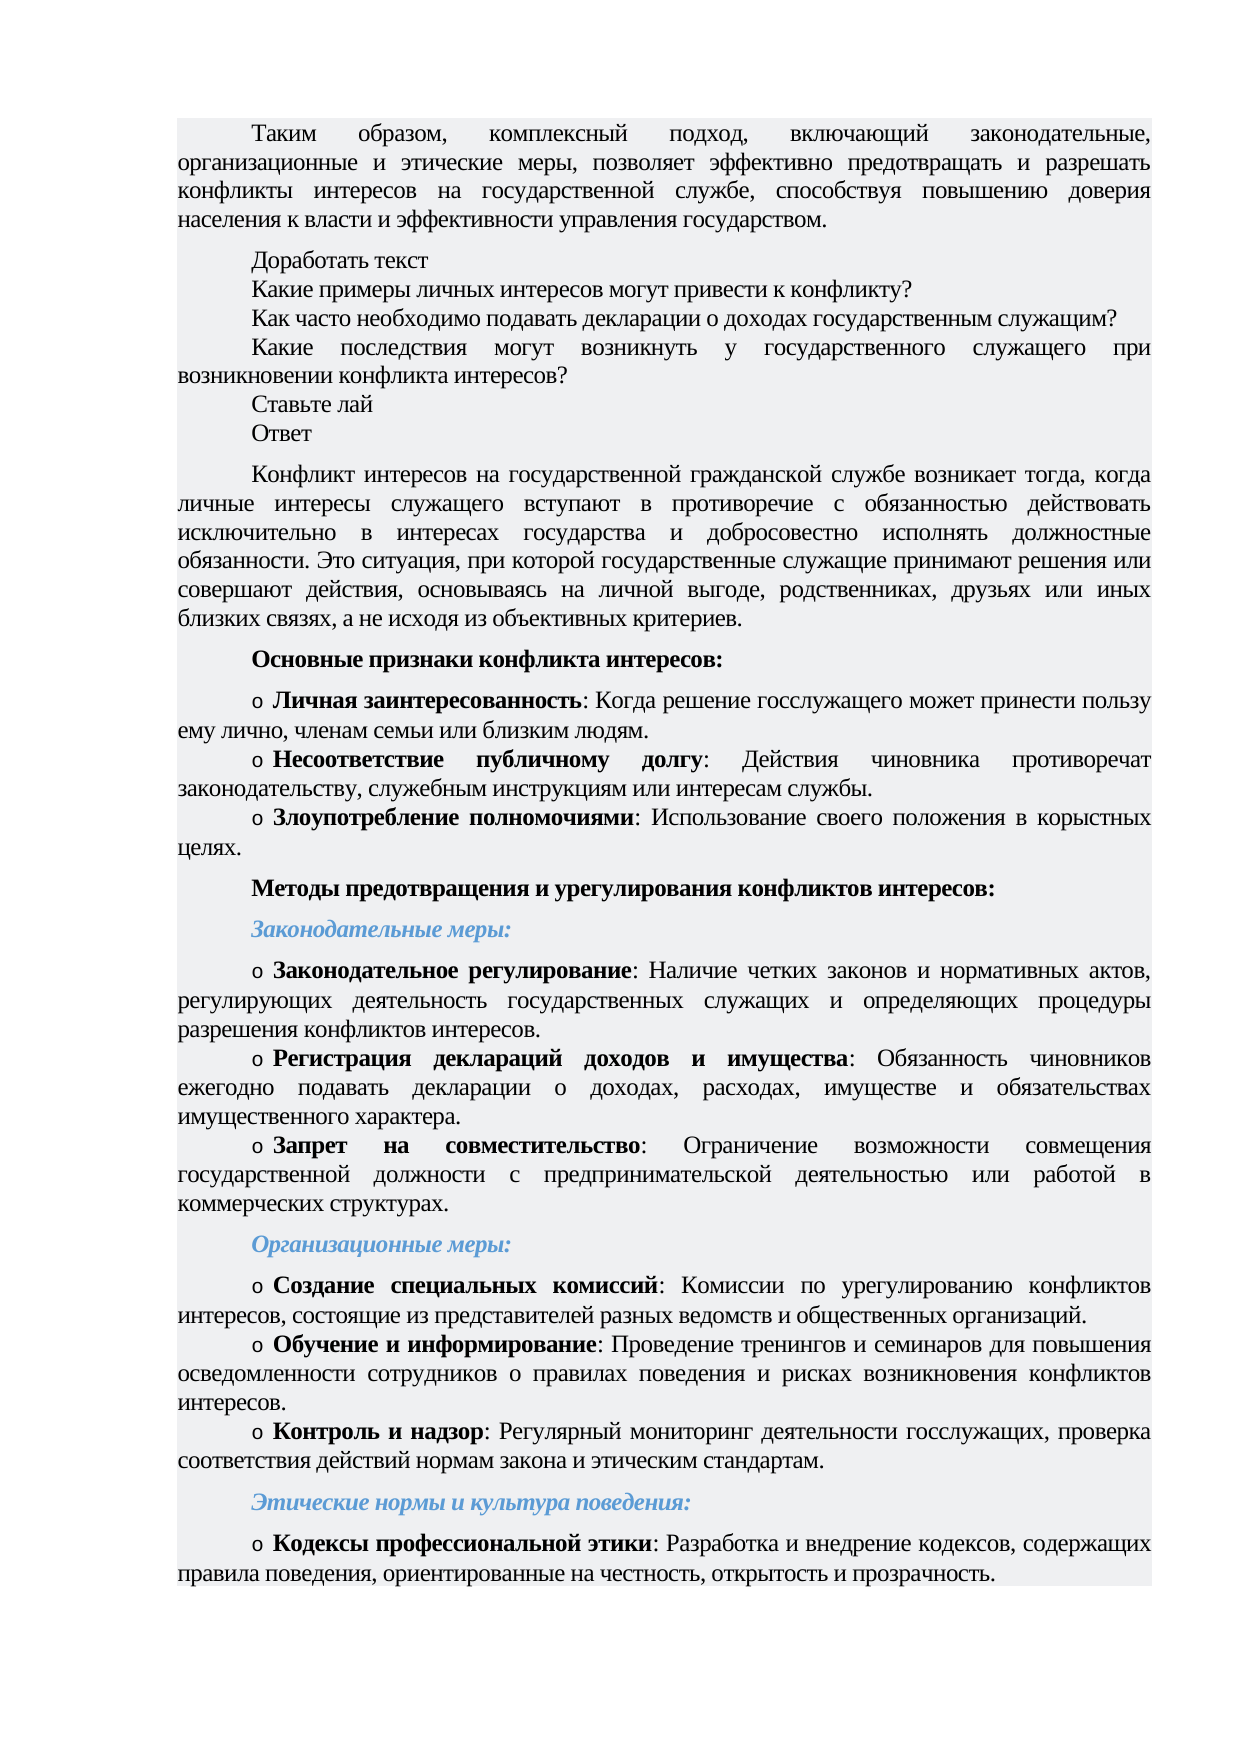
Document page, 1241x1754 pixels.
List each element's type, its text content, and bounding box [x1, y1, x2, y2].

text Ответ [177, 418, 1152, 447]
list Несоответствие публичному долгу: Действия чиновника противоречат законодательству, служебным инструкциям или интересам службы. [177, 744, 1152, 802]
text Таким образом, комплексный подход, включающий законодательные, организационные и этические меры, позволяет эффективно предотвращать и разрешать конфликты интересов на государственной службе, способствуя повышению доверия населения к власти и эффективности управления государством. [177, 118, 1152, 233]
list Создание специальных комиссий: Комиссии по урегулированию конфликтов интересов, состоящие из представителей разных ведомств и общественных организаций. [177, 1271, 1152, 1329]
text Ставьте лай [177, 389, 1152, 418]
list Обучение и информирование: Проведение тренингов и семинаров для повышения осведомленности сотрудников о правилах поведения и рисках возникновения конфликтов интересов. [177, 1329, 1152, 1416]
text Доработать текст [177, 246, 1152, 274]
list Личная заинтересованность: Когда решение госслужащего может принести пользу ему лично, членам семьи или близким людям. [177, 686, 1152, 744]
list Законодательное регулирование: Наличие четких законов и нормативных актов, регулирующих деятельность государственных служащих и определяющих процедуры разрешения конфликтов интересов. [177, 956, 1152, 1043]
subtitle Организационные меры: [177, 1229, 1152, 1258]
subtitle Законодательные меры: [177, 914, 1152, 943]
text Конфликт интересов на государственной гражданской службе возникает тогда, когда личные интересы служащего вступают в противоречие с обязанностью действовать исключительно в интересах государства и добросовестно исполнять должностные обязанности. Это ситуация, при которой государственные служащие принимают решения или совершают действия, основываясь на личной выгоде, родственниках, друзьях или иных близких связях, а не исходя из объективных критериев. [177, 459, 1152, 632]
subtitle Этические нормы и культура поведения: [177, 1487, 1152, 1516]
subtitle Методы предотвращения и урегулирования конфликтов интересов: [177, 873, 1152, 902]
text Какие последствия могут возникнуть у государственного служащего при возникновении конфликта интересов? [177, 332, 1152, 389]
text Как часто необходимо подавать декларации о доходах государственным служащим? [177, 303, 1152, 332]
list Запрет на совместительство: Ограничение возможности совмещения государственной должности с предпринимательской деятельностью или работой в коммерческих структурах. [177, 1130, 1152, 1217]
list Регистрация деклараций доходов и имущества: Обязанность чиновников ежегодно подавать декларации о доходах, расходах, имуществе и обязательствах имущественного характера. [177, 1043, 1152, 1130]
list Кодексы профессиональной этики: Разработка и внедрение кодексов, содержащих правила поведения, ориентированные на честность, открытость и прозрачность. [177, 1528, 1152, 1586]
list Контроль и надзор: Регулярный мониторинг деятельности госслужащих, проверка соответствия действий нормам закона и этическим стандартам. [177, 1416, 1152, 1474]
list Злоупотребление полномочиями: Использование своего положения в корыстных целях. [177, 802, 1152, 861]
subtitle Основные признаки конфликта интересов: [177, 644, 1152, 673]
text Какие примеры личных интересов могут привести к конфликту? [177, 274, 1152, 303]
